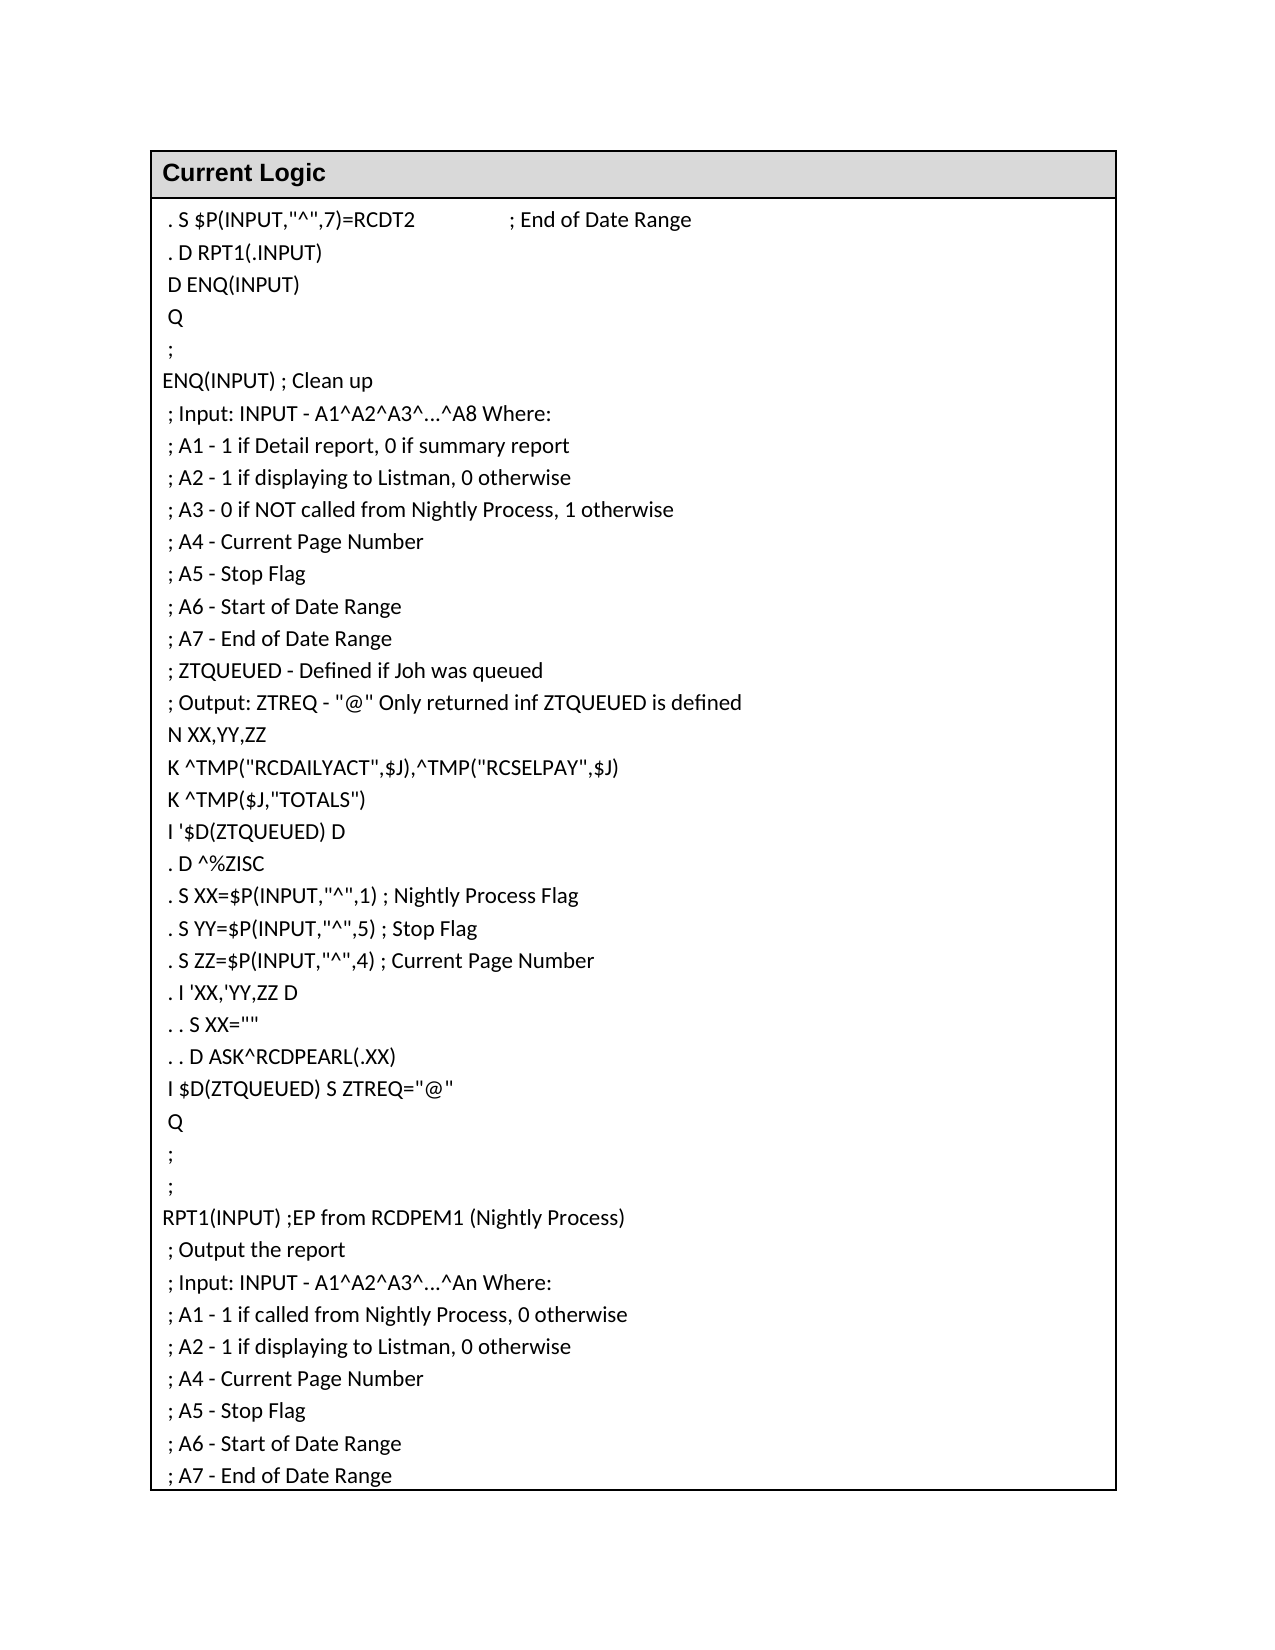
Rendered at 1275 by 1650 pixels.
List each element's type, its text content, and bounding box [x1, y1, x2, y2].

table_header Current Logic [152, 152, 1115, 197]
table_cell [152, 199, 1115, 1489]
